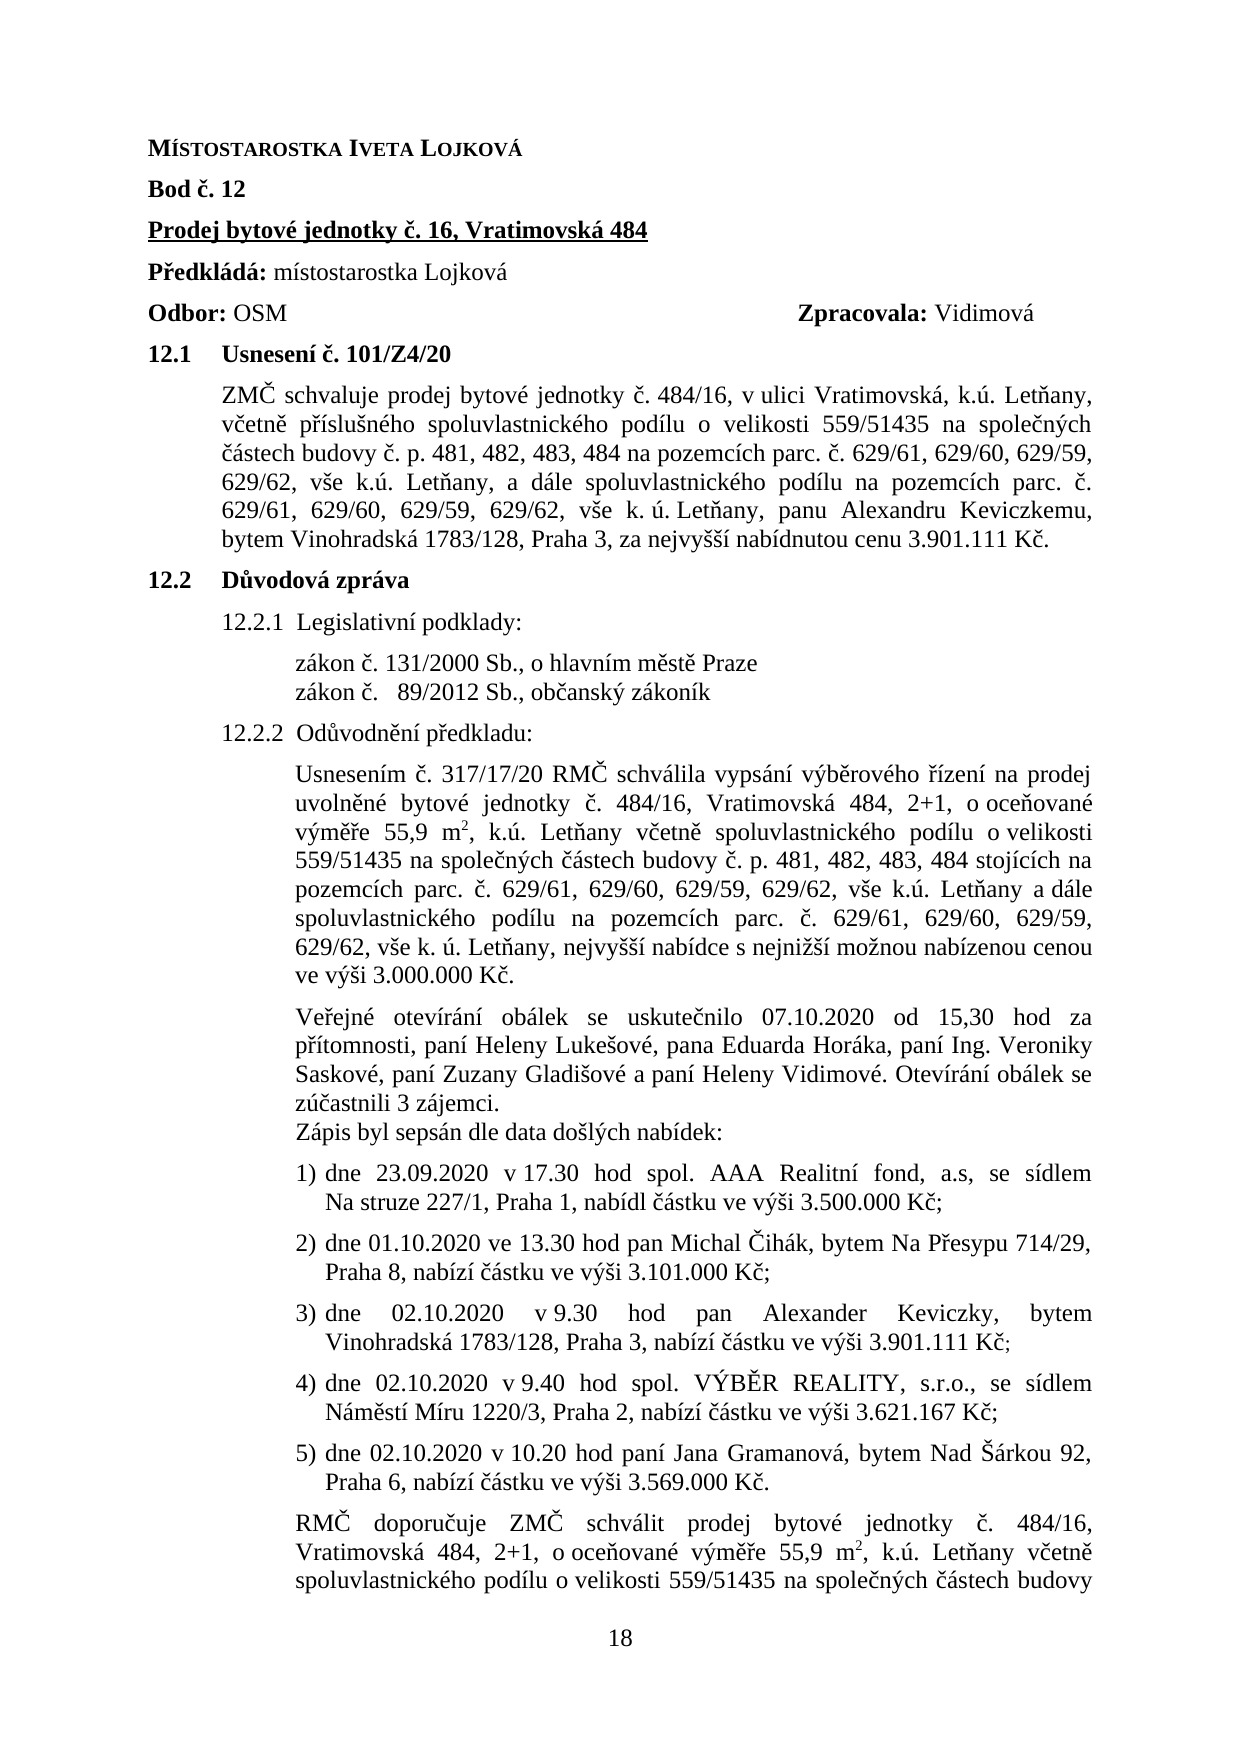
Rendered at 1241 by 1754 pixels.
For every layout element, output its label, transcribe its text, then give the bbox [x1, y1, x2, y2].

text zákon č. 131/2000 Sb., o hlavním městě Praze [295, 648, 1093, 677]
list dne 02.10.2020 v 9.30 hod pan Alexander Keviczky, bytem Vinohradská 1783/128, Praha 3, nabízí částku ve výši 3.901.111 Kč; [295, 1298, 1093, 1355]
text Místostarostka Iveta Lojková [148, 133, 1093, 162]
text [295, 1508, 1093, 1594]
list dne 01.10.2020 ve 13.30 hod pan Michal Čihák, bytem Na Přesypu 714/29, Praha 8, nabízí částku ve výši 3.101.000 Kč; [295, 1228, 1093, 1285]
text Zápis byl sepsán dle data došlých nabídek: [295, 1117, 1093, 1145]
text Veřejné otevírání obálek se uskutečnilo 07.10.2020 od 15,30 hod za přítomnosti, paní Heleny Lukešové, pana Eduarda Horáka, paní Ing. Veroniky Saskové, paní Zuzany Gladišové a paní Heleny Vidimové. Otevírání obálek se zúčastnili 3 zájemci. [295, 1002, 1093, 1117]
text Usnesením č. 317/17/20 RMČ schválila vypsání výběrového řízení na prodej uvolněné bytové jednotky č. 484/16, Vratimovská 484, 2+1, o oceňované výměře 55,9 m2, k.ú. Letňany včetně spoluvlastnického podílu o velikosti 559/51435 na společných částech budovy č. p. 481, 482, 483, 484 stojících na pozemcích parc. č. 629/61, 629/60, 629/59, 629/62, vše k.ú. Letňany a dále spoluvlastnického podílu na pozemcích parc. č. 629/61, 629/60, 629/59, 629/62, vše k. ú. Letňany, nejvyšší nabídce s nejnižší možnou nabízenou cenou ve výši 3.000.000 Kč. [295, 759, 1093, 989]
text 12.2.1 Legislativní podklady: [221, 607, 1093, 635]
text zákon č. 89/2012 Sb., občanský zákoník [295, 677, 1093, 705]
text 12.2 Důvodová zpráva [148, 565, 1093, 594]
text 12.2.2 Odůvodnění předkladu: [221, 718, 1093, 747]
list dne 23.09.2020 v 17.30 hod spol. AAA Realitní fond, a.s, se sídlem Na struze 227/1, Praha 1, nabídl částku ve výši 3.500.000 Kč; [295, 1158, 1093, 1215]
list dne 02.10.2020 v 9.40 hod spol. VÝBĚR REALITY, s.r.o., se sídlem Náměstí Míru 1220/3, Praha 2, nabízí částku ve výši 3.621.167 Kč; [295, 1368, 1093, 1425]
text ZMČ schvaluje prodej bytové jednotky č. 484/16, v ulici Vratimovská, k.ú. Letňany, včetně příslušného spoluvlastnického podílu o velikosti 559/51435 na společných částech budovy č. p. 481, 482, 483, 484 na pozemcích parc. č. 629/61, 629/60, 629/59, 629/62, vše k.ú. Letňany, a dále spoluvlastnického podílu na pozemcích parc. č. 629/61, 629/60, 629/59, 629/62, vše k. ú. Letňany, panu Alexandru Keviczkemu, bytem Vinohradská 1783/128, Praha 3, za nejvyšší nabídnutou cenu 3.901.111 Kč. [221, 380, 1093, 553]
subtitle Bod č. 12 [148, 174, 1093, 203]
text Předkládá: místostarostka Lojková [148, 257, 1093, 285]
text Prodej bytové jednotky č. 16, Vratimovská 484 [148, 215, 1093, 244]
text Odbor: OSM Zpracovala: Vidimová [148, 298, 1093, 327]
list dne 02.10.2020 v 10.20 hod paní Jana Gramanová, bytem Nad Šárkou 92, Praha 6, nabízí částku ve výši 3.569.000 Kč. [295, 1438, 1093, 1495]
text 12.1 Usnesení č. 101/Z4/20 [148, 339, 1093, 368]
